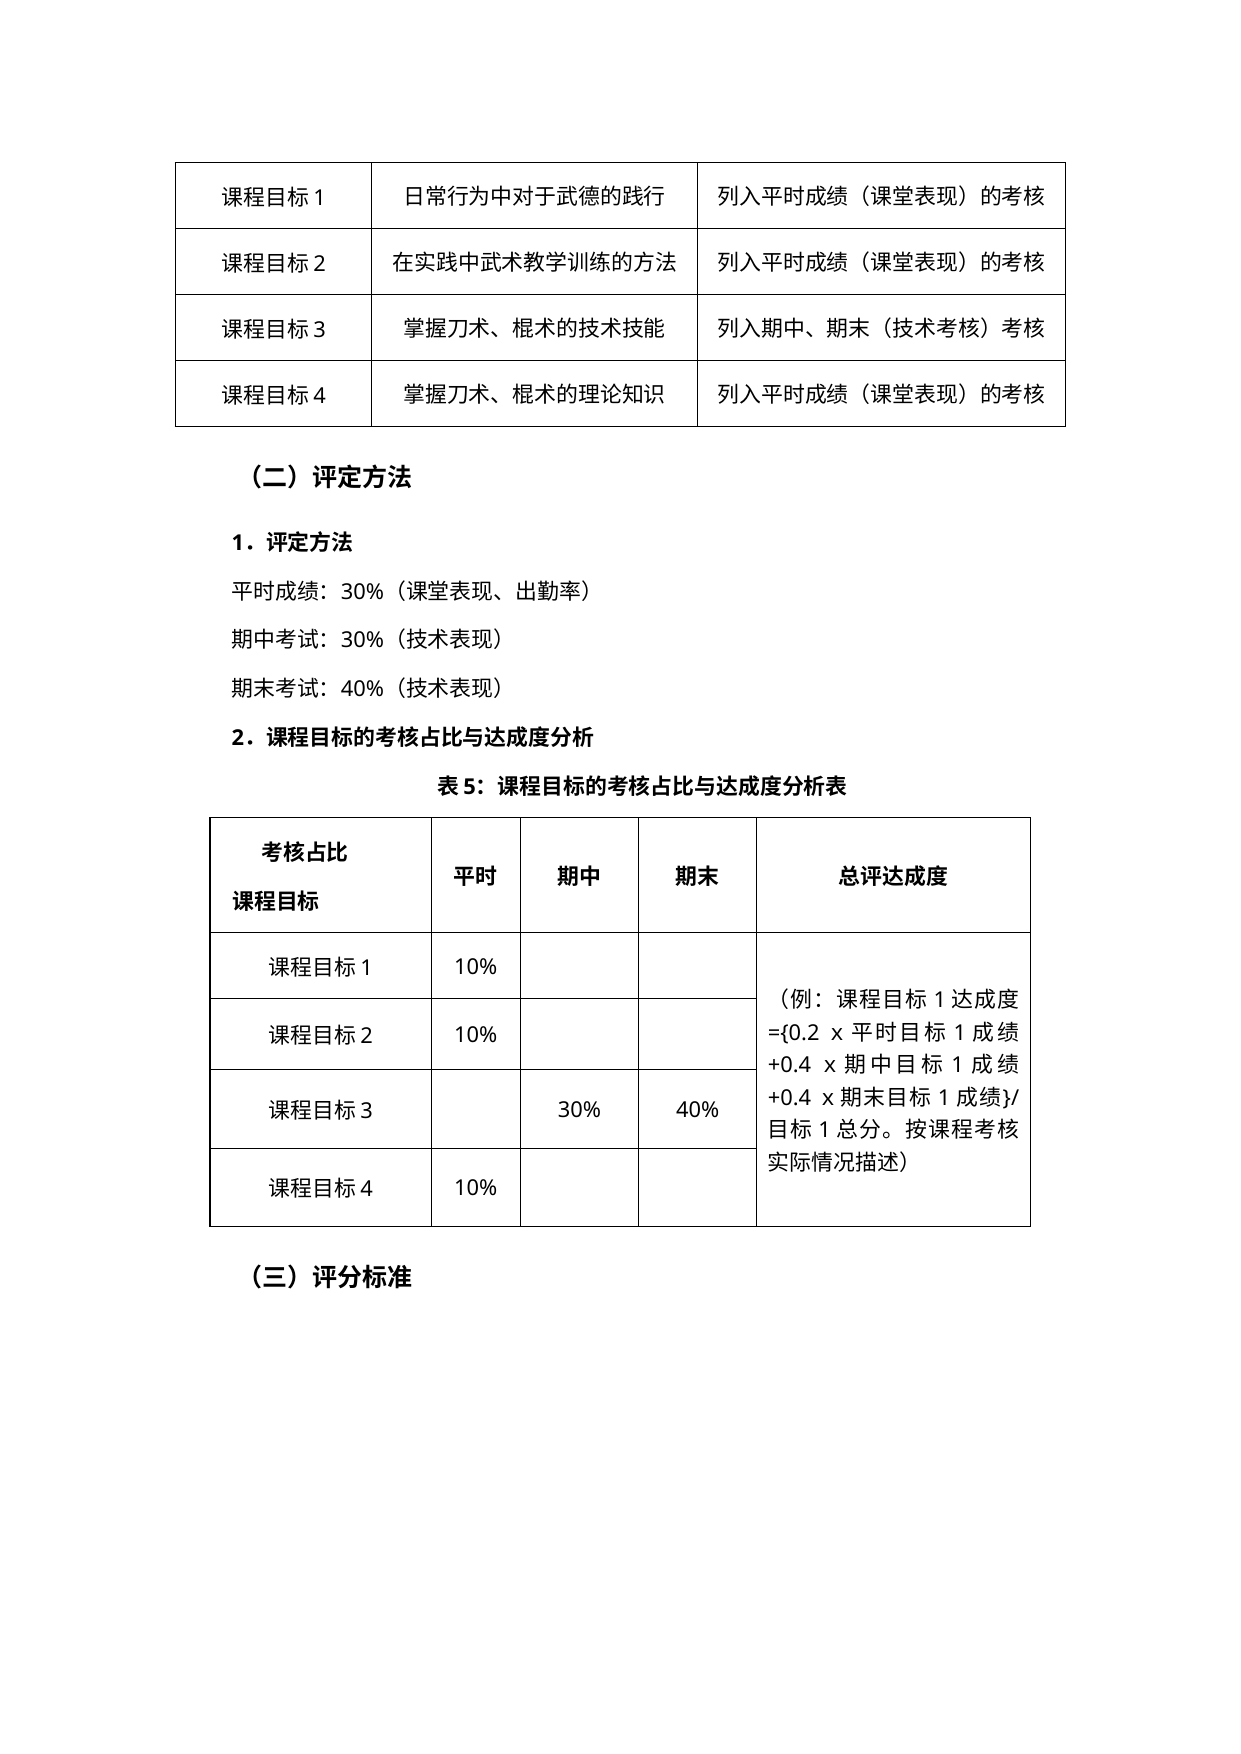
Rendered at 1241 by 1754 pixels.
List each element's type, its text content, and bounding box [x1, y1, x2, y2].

text 平时成绩：30%（课堂表现、出勤率） [187, 573, 1053, 606]
table_cell 列入平时成绩（课堂表现）的考核 [698, 229, 1065, 294]
table_cell 掌握刀术、棍术的理论知识 [372, 361, 697, 426]
table_cell 课程目标3 [176, 295, 371, 360]
text 期中考试：30%（技术表现） [187, 622, 1053, 655]
text 表5：课程目标的考核占比与达成度分析表 [187, 768, 1053, 801]
table_cell 40% [639, 1070, 756, 1147]
table_cell 列入期中、期末（技术考核）考核 [698, 295, 1065, 360]
table_cell 课程目标4 [211, 1149, 431, 1226]
table_cell [432, 1070, 520, 1147]
table_header 期中 [521, 818, 638, 932]
text （二）评定方法 [187, 443, 1053, 508]
table_header 总评达成度 [757, 818, 1030, 932]
table_cell 在实践中武术教学训练的方法 [372, 229, 697, 294]
table_cell 课程目标1 [176, 163, 371, 228]
table_cell [521, 999, 638, 1069]
table_cell 课程目标3 [211, 1070, 431, 1147]
table_cell [639, 999, 756, 1069]
table_cell 列入平时成绩（课堂表现）的考核 [698, 361, 1065, 426]
table_cell 列入平时成绩（课堂表现）的考核 [698, 163, 1065, 228]
table_cell [639, 1149, 756, 1226]
text （三）评分标准 [187, 1243, 1053, 1308]
table_cell [521, 933, 638, 998]
text 1．评定方法 [187, 525, 1053, 557]
table_cell 课程目标1 [211, 933, 431, 998]
table_cell 10% [432, 933, 520, 998]
table_cell 30% [521, 1070, 638, 1147]
table_cell 课程目标4 [176, 361, 371, 426]
table_header 平时 [432, 818, 520, 932]
text 2．课程目标的考核占比与达成度分析 [187, 720, 1053, 752]
text 期末考试：40%（技术表现） [187, 671, 1053, 703]
table_cell 日常行为中对于武德的践行 [372, 163, 697, 228]
table_cell 10% [432, 999, 520, 1069]
table_cell 10% [432, 1149, 520, 1226]
table_cell [639, 933, 756, 998]
table_cell 掌握刀术、棍术的技术技能 [372, 295, 697, 360]
table_header 考核占比 课程目标 [211, 818, 431, 932]
table_cell 课程目标2 [176, 229, 371, 294]
table_cell 课程目标2 [211, 999, 431, 1069]
table_cell （例：课程目标1达成度={0.2ｘ平时目标1成绩+0.4ｘ期中目标1成绩+0.4ｘ期末目标1成绩}/目标1总分。按课程考核实际情况描述） [757, 933, 1030, 1226]
table_header 期末 [639, 818, 756, 932]
table_cell [521, 1149, 638, 1226]
